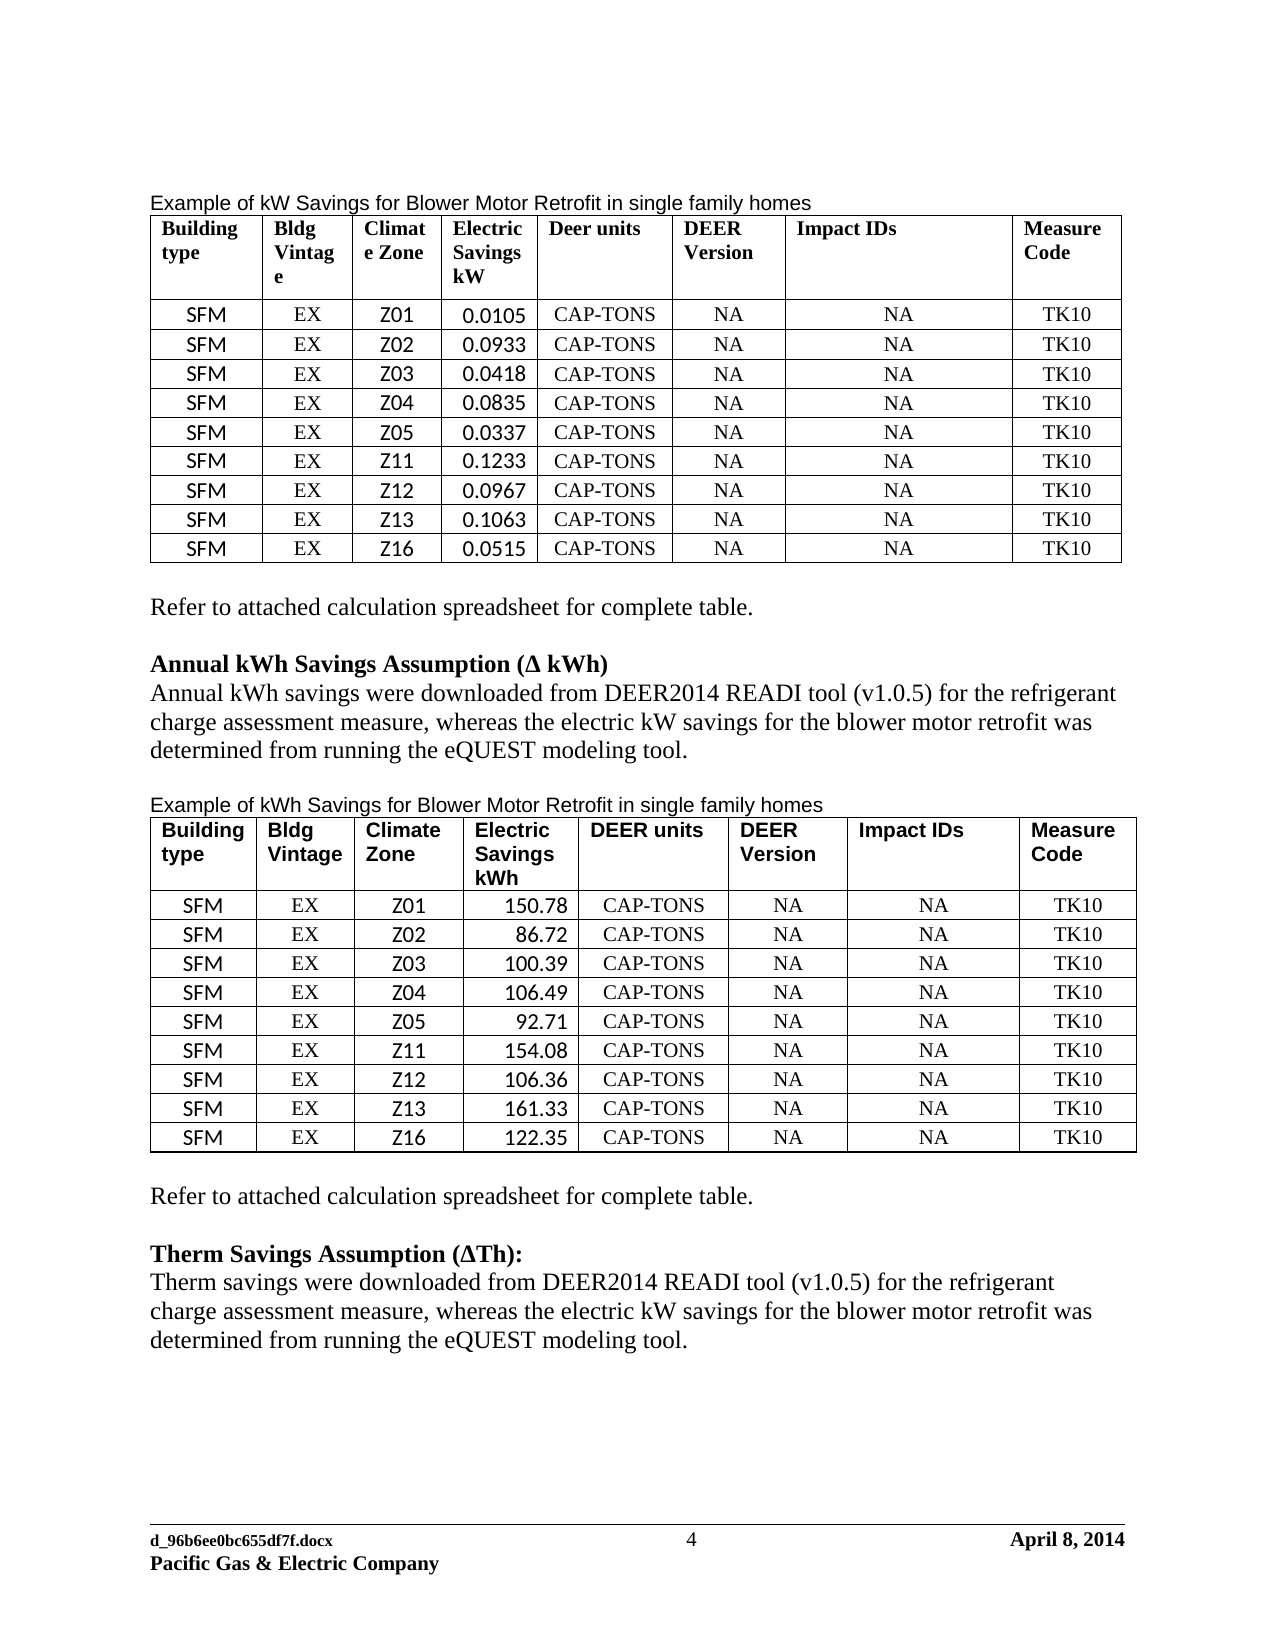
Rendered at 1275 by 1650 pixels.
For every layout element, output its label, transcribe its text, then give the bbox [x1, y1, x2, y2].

table_cell SFM [151, 891, 256, 919]
table_cell NA [729, 1123, 847, 1151]
table_cell SFM [151, 300, 262, 329]
table_header Building type [151, 818, 256, 890]
table_cell SFM [151, 476, 262, 504]
table_cell Z01 [355, 891, 463, 919]
table_cell EX [257, 920, 354, 948]
table_cell CAP-TONS [579, 949, 728, 977]
table_cell TK10 [1020, 1123, 1136, 1151]
table_cell Z04 [353, 389, 441, 417]
table_cell 106.49 [464, 978, 578, 1006]
table_cell EX [263, 505, 352, 533]
table_header Climate Zone [353, 216, 441, 298]
table_cell 92.71 [464, 1007, 578, 1035]
table_cell CAP-TONS [579, 1123, 728, 1151]
table_cell 150.78 [464, 891, 578, 919]
table_cell 0.0418 [442, 360, 537, 387]
table_cell NA [729, 1007, 847, 1035]
table_cell CAP-TONS [579, 920, 728, 948]
table_cell 0.0835 [442, 389, 537, 417]
table_cell Z16 [355, 1123, 463, 1151]
table_cell TK10 [1020, 1007, 1136, 1035]
table_cell Z05 [355, 1007, 463, 1035]
table_cell 0.0933 [442, 330, 537, 358]
table_cell NA [673, 330, 785, 358]
table_cell CAP-TONS [538, 505, 672, 533]
table_cell TK10 [1020, 1065, 1136, 1093]
table_cell NA [729, 920, 847, 948]
text Annual kWh savings were downloaded from DEER2014 READI tool (v1.0.5) for the refrigerant charge assessment measure, whereas the electric kW savings for the blower motor retrofit was determined from running the eQUEST modeling tool. [150, 678, 1125, 764]
table_header DEER Version [673, 216, 785, 298]
table_header Bldg Vintage [257, 818, 354, 890]
table_cell 122.35 [464, 1123, 578, 1151]
table_cell SFM [151, 1036, 256, 1064]
table_cell SFM [151, 1094, 256, 1122]
table_cell TK10 [1020, 891, 1136, 919]
table_cell NA [673, 447, 785, 475]
table_cell SFM [151, 1007, 256, 1035]
table_cell TK10 [1013, 447, 1121, 475]
table_cell NA [848, 949, 1019, 977]
table_cell NA [848, 1094, 1019, 1122]
table_cell NA [673, 300, 785, 329]
text Example of kWh Savings for Blower Motor Retrofit in single family homes [150, 793, 1125, 817]
table_cell NA [729, 978, 847, 1006]
table_cell TK10 [1013, 505, 1121, 533]
table_cell EX [263, 418, 352, 446]
table_cell Z13 [355, 1094, 463, 1122]
table_cell NA [786, 447, 1012, 475]
table_cell 100.39 [464, 949, 578, 977]
table_cell Z02 [353, 330, 441, 358]
table_cell Z11 [353, 447, 441, 475]
table_cell NA [673, 389, 785, 417]
table_cell SFM [151, 1065, 256, 1093]
table_cell NA [786, 505, 1012, 533]
table_cell NA [729, 1094, 847, 1122]
table_cell NA [848, 891, 1019, 919]
table_cell NA [848, 1123, 1019, 1151]
table_cell SFM [151, 920, 256, 948]
table_cell Z03 [353, 360, 441, 387]
table_header Climate Zone [355, 818, 463, 890]
table_cell TK10 [1020, 949, 1136, 977]
table_cell CAP-TONS [538, 418, 672, 446]
table_cell CAP-TONS [579, 978, 728, 1006]
table_cell SFM [151, 389, 262, 417]
table_cell NA [786, 300, 1012, 329]
table_header Impact IDs [786, 216, 1012, 298]
table_cell TK10 [1020, 978, 1136, 1006]
table_header Impact IDs [848, 818, 1019, 890]
table_cell NA [786, 418, 1012, 446]
table_cell CAP-TONS [579, 891, 728, 919]
table_header Deer units [538, 216, 672, 298]
table_cell 0.1233 [442, 447, 537, 475]
table_header DEER Version [729, 818, 847, 890]
table_header Electric Savings kWh [464, 818, 578, 890]
table_cell 0.1063 [442, 505, 537, 533]
table_cell EX [263, 534, 352, 562]
table_cell Z16 [353, 534, 441, 562]
table_cell EX [257, 1123, 354, 1151]
table_cell NA [729, 1036, 847, 1064]
table_cell 161.33 [464, 1094, 578, 1122]
table_cell 86.72 [464, 920, 578, 948]
table_cell Z11 [355, 1036, 463, 1064]
table_cell CAP-TONS [579, 1094, 728, 1122]
table_cell NA [848, 978, 1019, 1006]
table_cell EX [263, 476, 352, 504]
table_cell EX [257, 1094, 354, 1122]
table_cell 0.0515 [442, 534, 537, 562]
table_cell TK10 [1020, 920, 1136, 948]
table_cell CAP-TONS [538, 447, 672, 475]
table_cell CAP-TONS [538, 476, 672, 504]
table_cell NA [848, 920, 1019, 948]
table_cell EX [257, 1065, 354, 1093]
table_cell SFM [151, 534, 262, 562]
table_cell NA [673, 360, 785, 387]
table_cell EX [263, 330, 352, 358]
table_cell EX [263, 389, 352, 417]
table_cell NA [729, 949, 847, 977]
table_cell EX [263, 360, 352, 387]
table_cell TK10 [1013, 534, 1121, 562]
table_cell EX [257, 1007, 354, 1035]
table_cell NA [786, 476, 1012, 504]
table_cell CAP-TONS [538, 330, 672, 358]
table_cell EX [263, 300, 352, 329]
table_cell 0.0337 [442, 418, 537, 446]
table_cell NA [848, 1065, 1019, 1093]
table_cell EX [263, 447, 352, 475]
table_cell Z12 [355, 1065, 463, 1093]
table_cell NA [786, 389, 1012, 417]
table_cell SFM [151, 978, 256, 1006]
table_header DEER units [579, 818, 728, 890]
table_cell CAP-TONS [579, 1065, 728, 1093]
table_cell CAP-TONS [538, 360, 672, 387]
table_cell TK10 [1013, 389, 1121, 417]
table_cell Z04 [355, 978, 463, 1006]
table_cell Z01 [353, 300, 441, 329]
table_cell SFM [151, 949, 256, 977]
table_cell 0.0105 [442, 300, 537, 329]
table_cell CAP-TONS [579, 1036, 728, 1064]
table_cell NA [848, 1007, 1019, 1035]
table_cell Z03 [355, 949, 463, 977]
table_cell CAP-TONS [538, 300, 672, 329]
table_cell SFM [151, 447, 262, 475]
table_cell NA [673, 476, 785, 504]
table_cell Z05 [353, 418, 441, 446]
text Refer to attached calculation spreadsheet for complete table. [150, 592, 1125, 620]
table_cell NA [786, 534, 1012, 562]
table_header Electric Savings kW [442, 216, 537, 298]
table_cell 154.08 [464, 1036, 578, 1064]
table_cell CAP-TONS [538, 389, 672, 417]
table_cell Z13 [353, 505, 441, 533]
table_cell EX [257, 1036, 354, 1064]
table_cell EX [257, 949, 354, 977]
table_cell SFM [151, 418, 262, 446]
text Refer to attached calculation spreadsheet for complete table. [150, 1181, 1125, 1210]
table_cell Z02 [355, 920, 463, 948]
table_cell TK10 [1020, 1094, 1136, 1122]
table_cell NA [673, 534, 785, 562]
table_cell SFM [151, 330, 262, 358]
table_cell NA [673, 505, 785, 533]
text Therm Savings Assumption (ΔTh): [150, 1239, 1125, 1267]
table_cell SFM [151, 505, 262, 533]
text Therm savings were downloaded from DEER2014 READI tool (v1.0.5) for the refrigerant charge assessment measure, whereas the electric kW savings for the blower motor retrofit was determined from running the eQUEST modeling tool. [150, 1267, 1125, 1354]
table_cell Z12 [353, 476, 441, 504]
table_cell SFM [151, 360, 262, 387]
table_cell NA [673, 418, 785, 446]
table_cell TK10 [1013, 360, 1121, 387]
table_cell NA [786, 360, 1012, 387]
table_cell NA [729, 1065, 847, 1093]
table_cell TK10 [1013, 300, 1121, 329]
table_cell NA [729, 891, 847, 919]
table_header Bldg Vintage [263, 216, 352, 298]
table_cell TK10 [1013, 476, 1121, 504]
text Annual kWh Savings Assumption (∆ kWh) [150, 649, 1125, 678]
table_cell NA [848, 1036, 1019, 1064]
table_cell 106.36 [464, 1065, 578, 1093]
table_cell TK10 [1020, 1036, 1136, 1064]
table_header Measure Code [1013, 216, 1121, 298]
text Example of kW Savings for Blower Motor Retrofit in single family homes [150, 191, 1125, 215]
table_cell CAP-TONS [538, 534, 672, 562]
table_header Measure Code [1020, 818, 1136, 890]
table_cell TK10 [1013, 418, 1121, 446]
table_cell TK10 [1013, 330, 1121, 358]
table_cell SFM [151, 1123, 256, 1151]
table_cell EX [257, 978, 354, 1006]
table_cell EX [257, 891, 354, 919]
table_cell NA [786, 330, 1012, 358]
table_header Building type [151, 216, 262, 298]
table_cell CAP-TONS [579, 1007, 728, 1035]
table_cell 0.0967 [442, 476, 537, 504]
